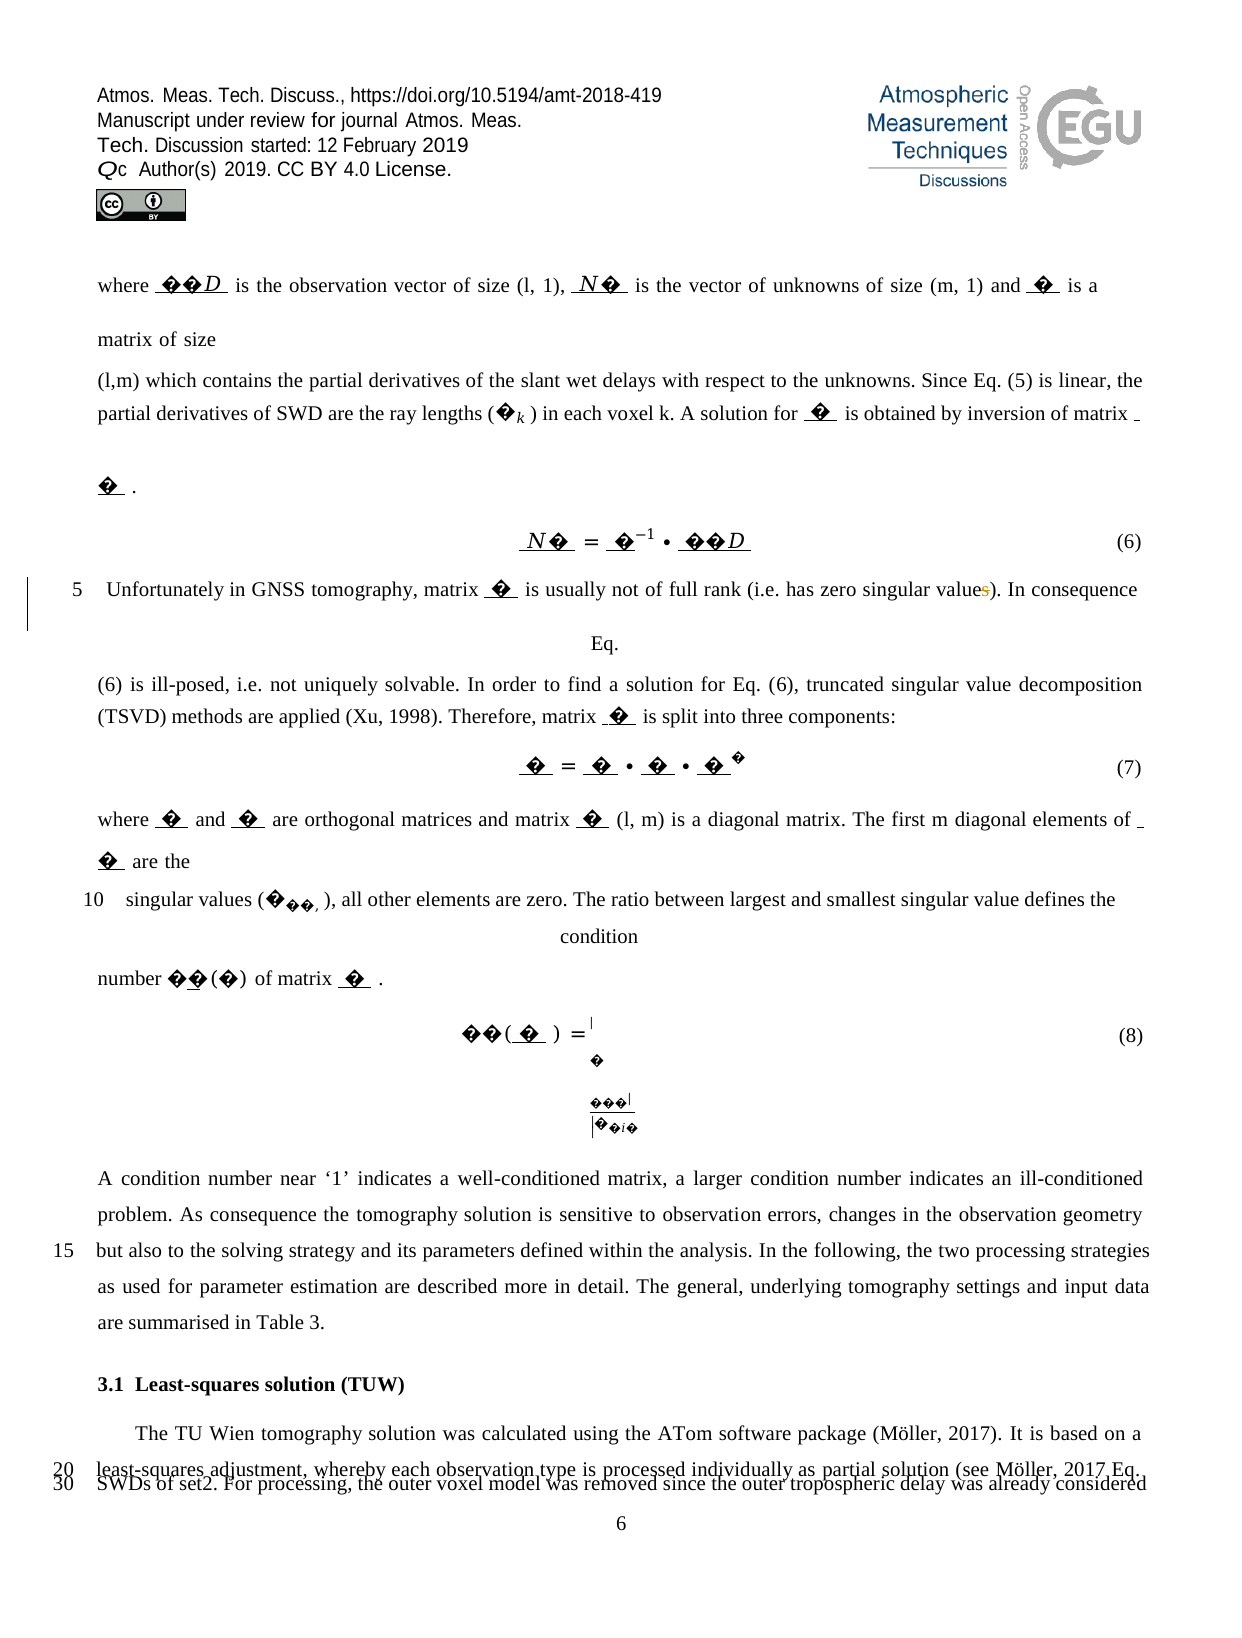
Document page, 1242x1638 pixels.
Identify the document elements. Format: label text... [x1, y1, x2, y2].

text (8) [1118, 1023, 1158, 1047]
text 5 Unfortunately in GNSS tomography, matrix � is usually not of full rank (i.e. has zero singular value). In consequence Eq. [59, 577, 1149, 685]
text where ��𝐷 is the observation vector of size (l, 1), 𝑁� is the vector of unknowns of size (m, 1) and � is a matrix of size [97, 273, 1158, 381]
text |��𝑖� | [591, 1126, 641, 1144]
text ��( � ) = [42, 1012, 586, 1059]
picture [867, 84, 1141, 187]
text 3.1 Least-squares solution (TUW) [97, 1372, 1158, 1396]
text 10 singular values (���, ), all other elements are zero. The ratio between largest and smallest singular value defines the condition [49, 906, 1149, 979]
text (TSVD) methods are applied (Xu, 1998). Therefore, matrix � is split into three components: [97, 696, 1158, 770]
text The TU Wien tomography solution was calculated using the ATom software package (Möller, 2017). It is based on a [135, 1420, 1158, 1444]
text 15 but also to the solving strategy and its parameters defined within the analysis. In the following, the two processing strategies as used for parameter estimation are described more in detail. The general, underlying tomography settings and input data are summarised in Table 3. [53, 1238, 1150, 1334]
text |����| [589, 1012, 642, 1126]
text A condition number near ‘1’ indicates a well-conditioned matrix, a larger condition number indicates an ill-conditioned problem. As consequence the tomography solution is sensitive to observation errors, changes in the observation geometry [97, 1166, 1150, 1226]
text where � and � are orthogonal matrices and matrix � (l, m) is a diagonal matrix. The first m diagonal elements of � are the [97, 822, 1158, 906]
picture [97, 190, 185, 220]
text 𝑁� = �−1 ∙ ��𝐷 (6) [518, 540, 1158, 553]
text � = � ∙ � ∙ � � (7) [518, 770, 1158, 822]
text partial derivatives of SWD are the ray lengths (�𝑘 ) in each voxel k. A solution for � is obtained by inversion of matrix � . [97, 392, 1158, 540]
text 20 least-squares adjustment, whereby each observation type is processed individually as partial solution (see Möller, 2017 Eq. [53, 1457, 1158, 1481]
